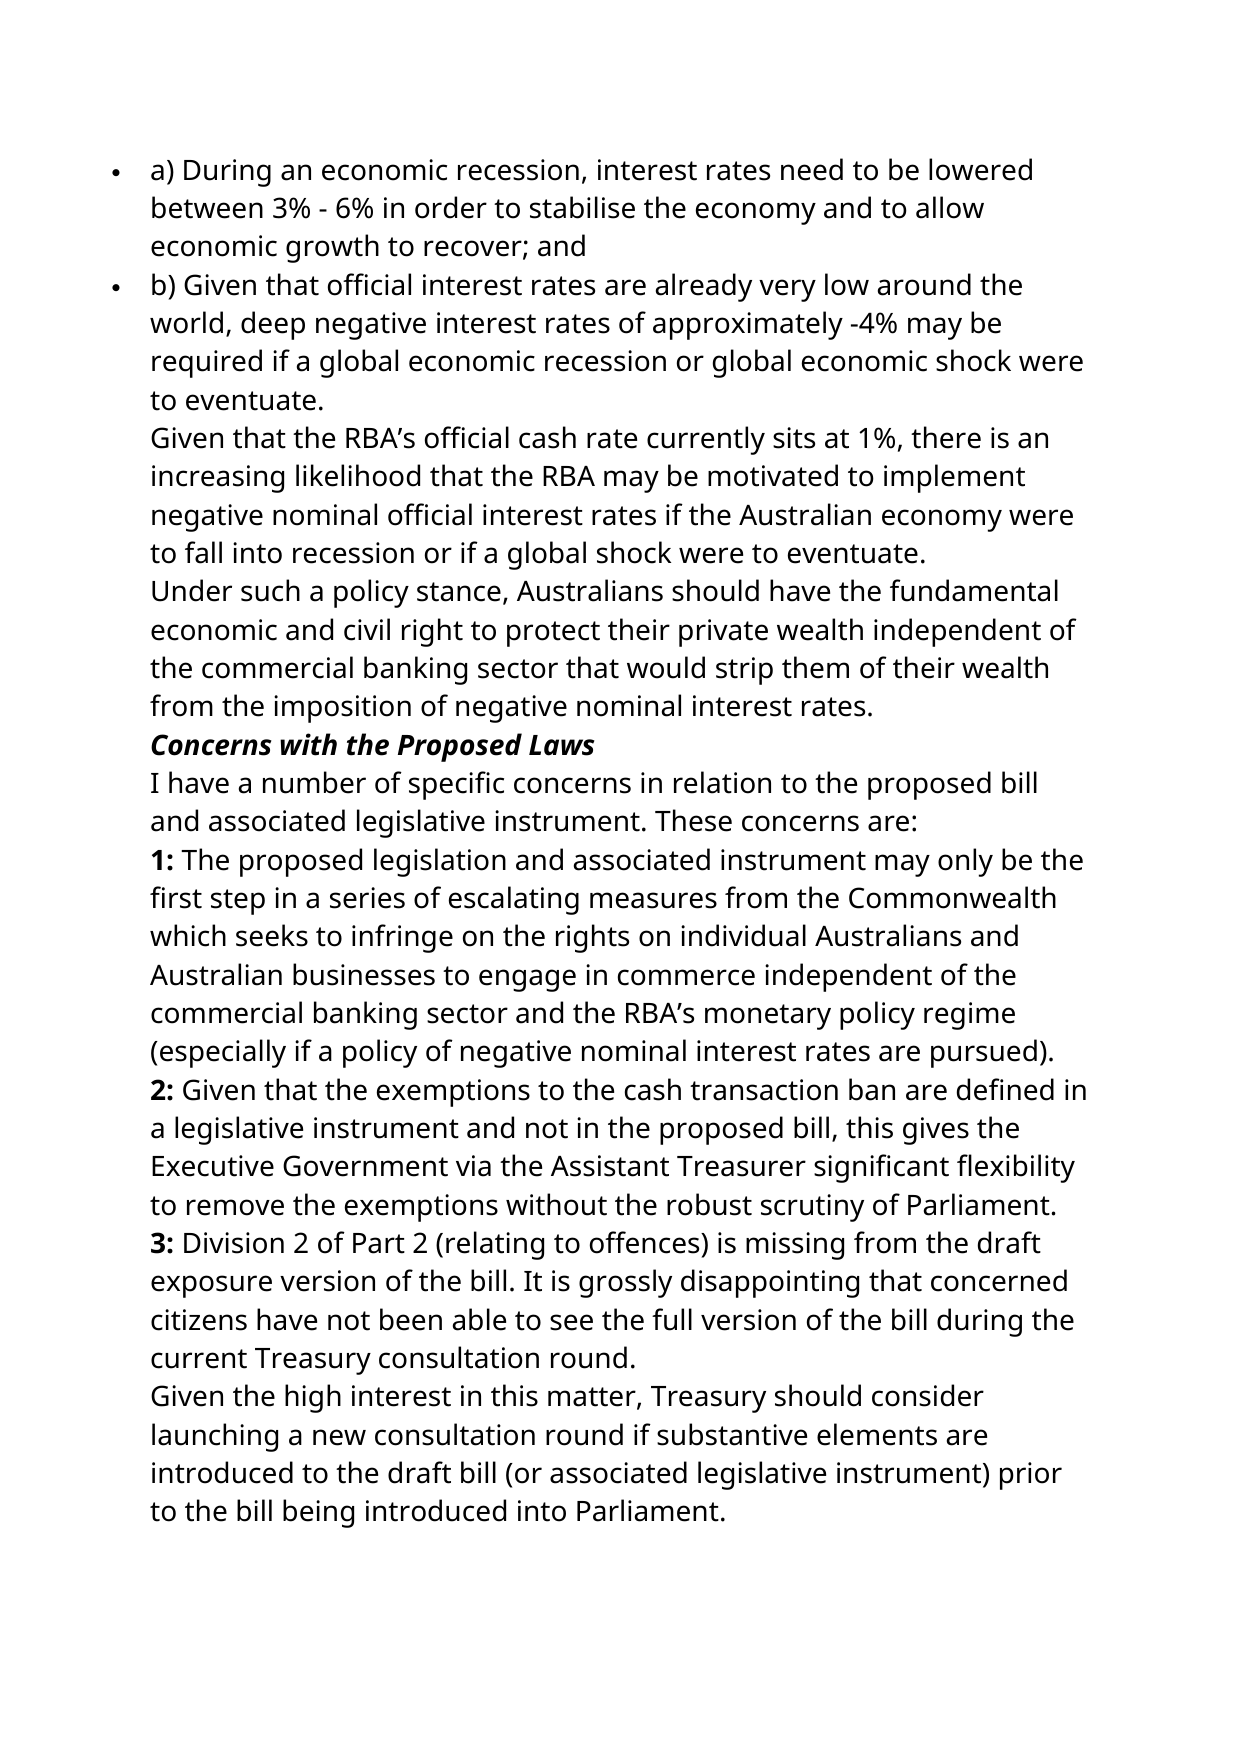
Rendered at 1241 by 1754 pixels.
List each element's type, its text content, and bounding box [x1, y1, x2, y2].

text Under such a policy stance, Australians should have the fundamental economic and civil right to protect their private wealth independent of the commercial banking sector that would strip them of their wealth from the imposition of negative nominal interest rates. [150, 572, 1090, 725]
list a) During an economic recession, interest rates need to be lowered between 3% - 6% in order to stabilise the economy and to allow economic growth to recover; and [112, 150, 1090, 265]
text Given that the RBA’s official cash rate currently sits at 1%, there is an increasing likelihood that the RBA may be motivated to implement negative nominal official interest rates if the Australian economy were to fall into recession or if a global shock were to eventuate. [150, 418, 1090, 572]
text Concerns with the Proposed Laws [150, 725, 1090, 763]
text 1: The proposed legislation and associated instrument may only be the first step in a series of escalating measures from the Commonwealth which seeks to infringe on the rights on individual Australians and Australian businesses to engage in commerce independent of the commercial banking sector and the RBA’s monetary policy regime (especially if a policy of negative nominal interest rates are pursued). [150, 840, 1090, 1070]
text I have a number of specific concerns in relation to the proposed bill and associated legislative instrument. These concerns are: [150, 763, 1090, 840]
list b) Given that official interest rates are already very low around the world, deep negative interest rates of approximately -4% may be required if a global economic recession or global economic shock were to eventuate. [112, 265, 1090, 418]
text 2: Given that the exemptions to the cash transaction ban are defined in a legislative instrument and not in the proposed bill, this gives the Executive Government via the Assistant Treasurer significant flexibility to remove the exemptions without the robust scrutiny of Parliament. [150, 1070, 1090, 1223]
text Given the high interest in this matter, Treasury should consider launching a new consultation round if substantive elements are introduced to the draft bill (or associated legislative instrument) prior to the bill being introduced into Parliament. [150, 1377, 1090, 1530]
text 3: Division 2 of Part 2 (relating to offences) is missing from the draft exposure version of the bill. It is grossly disappointing that concerned citizens have not been able to see the full version of the bill during the current Treasury consultation round. [150, 1223, 1090, 1377]
